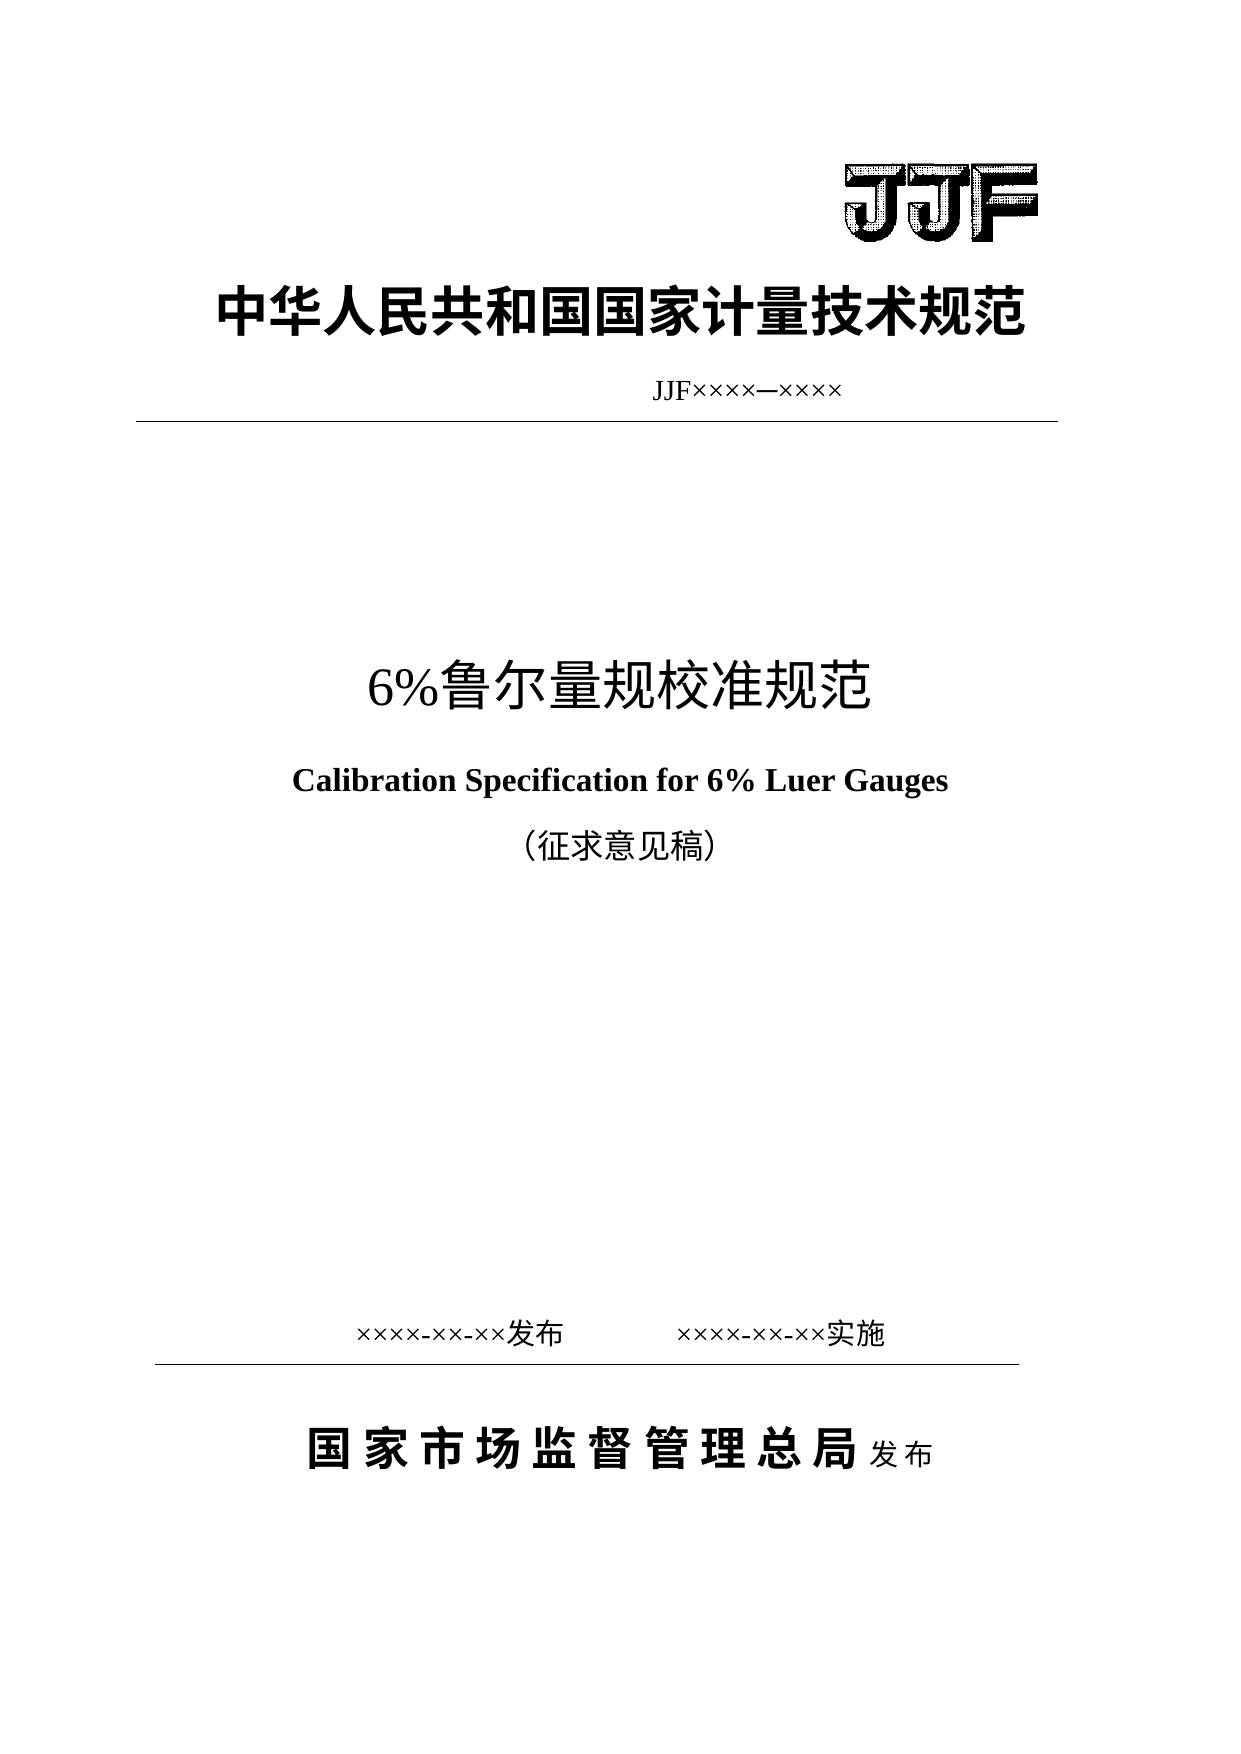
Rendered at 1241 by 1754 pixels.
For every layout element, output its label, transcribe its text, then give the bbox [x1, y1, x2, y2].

text Calibration Specification for 6% Luer Gauges [118, 747, 1122, 812]
text （征求意见稿） [118, 812, 1122, 877]
text JJF××××─×××× [118, 357, 1122, 422]
text 6%鲁尔量规校准规范 [118, 633, 1122, 731]
picture [842, 162, 1041, 246]
text 中华人民共和国国家计量技术规范 [118, 259, 1122, 357]
text ××××-××-××发布 ××××-××-××实施 [118, 1299, 1122, 1364]
text 国 家 市 场 监 督 管 理 总 局 发 布 [118, 1397, 1122, 1494]
